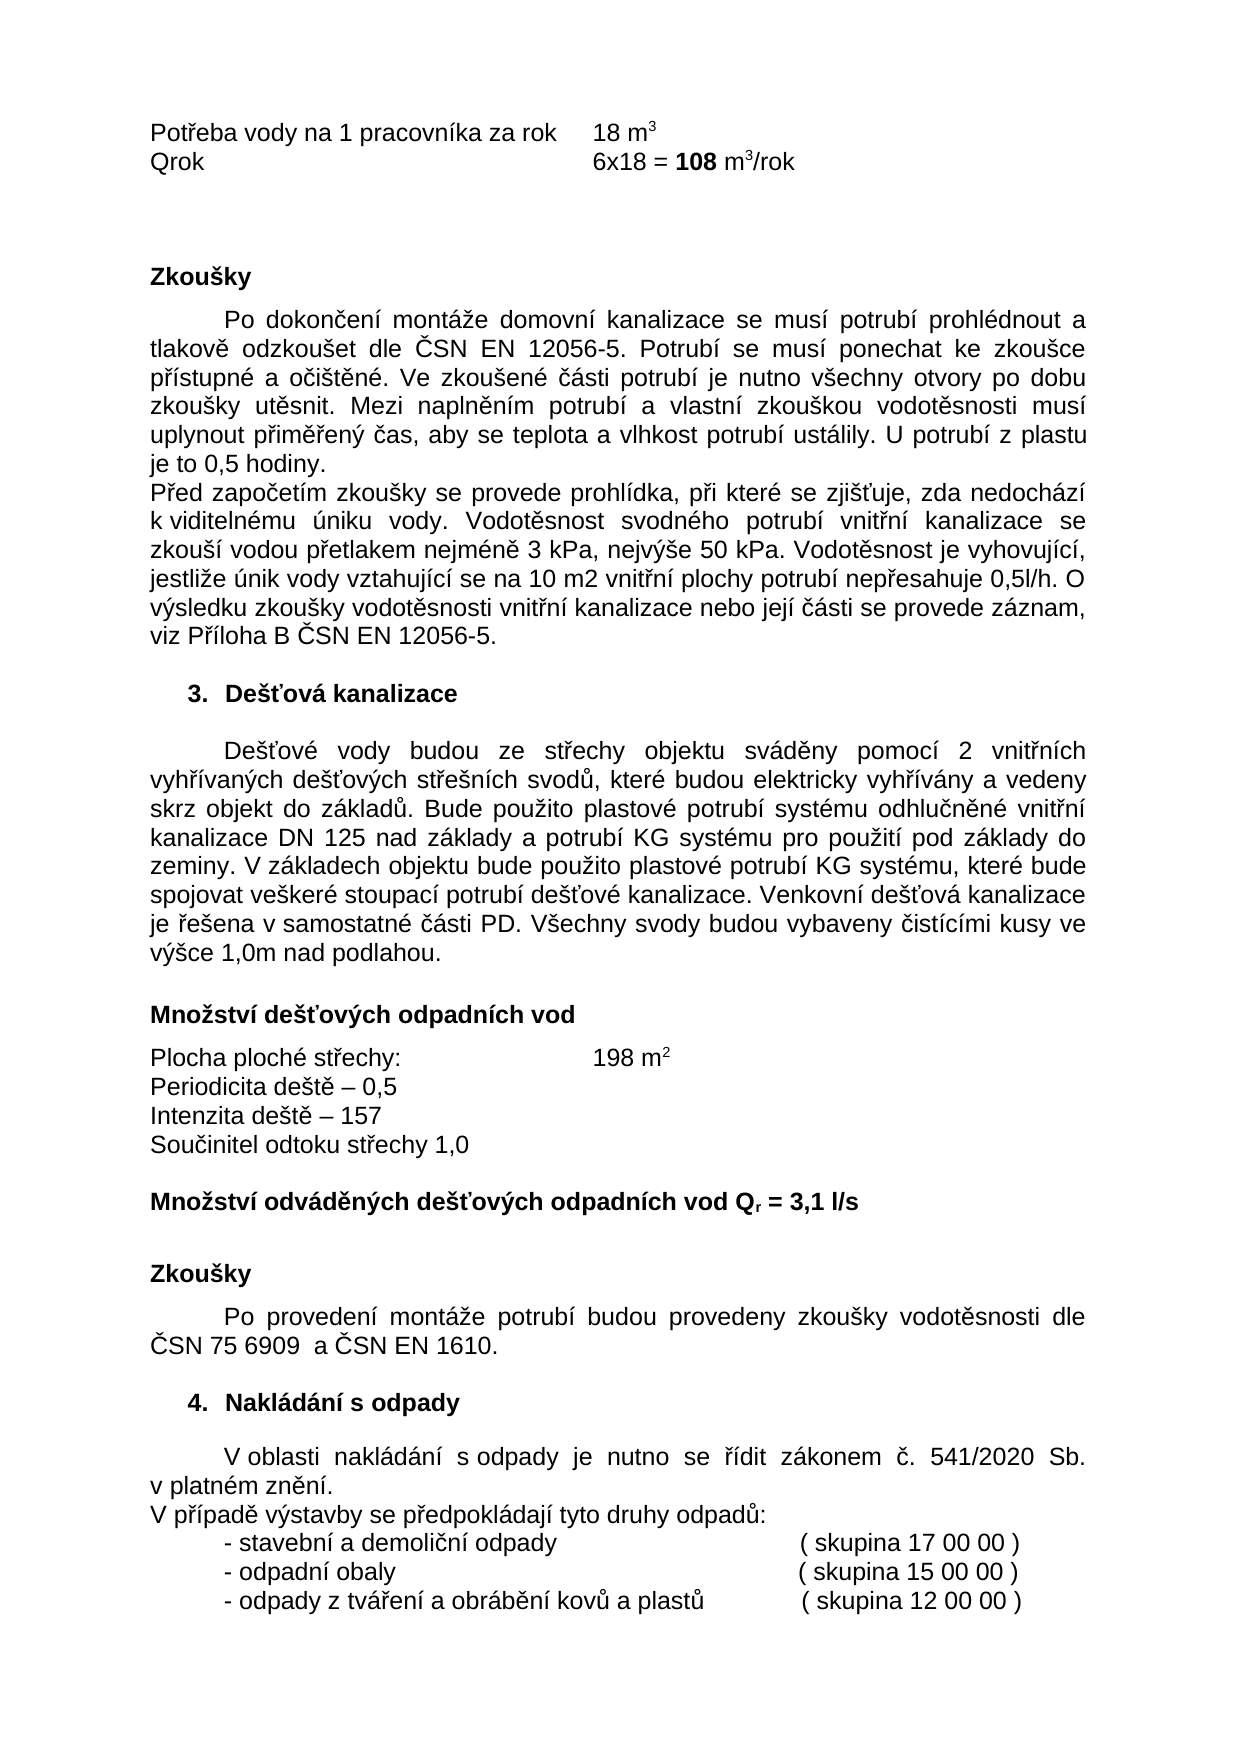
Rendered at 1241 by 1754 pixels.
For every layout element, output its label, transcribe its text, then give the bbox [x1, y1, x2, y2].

text Plocha ploché střechy: 198 m2 [150, 1043, 1087, 1072]
text V oblasti nakládání s odpady je nutno se řídit zákonem č. 541/2020 Sb. v platném znění. [150, 1442, 1087, 1500]
text Součinitel odtoku střechy 1,0 [150, 1130, 1087, 1158]
text Zkoušky [150, 262, 1087, 291]
text Potřeba vody na 1 pracovníka za rok 18 m3 [150, 118, 1087, 147]
text - odpady z tváření a obrábění kovů a plastů ( skupina 12 00 00 ) [150, 1586, 1087, 1615]
text V případě výstavby se předpokládají tyto druhy odpadů: [150, 1500, 1087, 1528]
text Qrok 6x18 = 108 m3/rok [150, 147, 1087, 176]
text Periodicita deště – 0,5 [150, 1072, 1087, 1101]
text Zkoušky [150, 1259, 1087, 1288]
text - odpadní obaly ( skupina 15 00 00 ) [150, 1557, 1087, 1586]
text Množství odváděných dešťových odpadních vod Qr = 3,1 l/s [150, 1187, 1087, 1216]
text Množství dešťových odpadních vod [150, 1000, 1087, 1029]
text Po provedení montáže potrubí budou provedeny zkoušky vodotěsnosti dle ČSN 75 6909 a ČSN EN 1610. [150, 1302, 1087, 1360]
text Před započetím zkoušky se provede prohlídka, při které se zjišťuje, zda nedochází k viditelnému úniku vody. Vodotěsnost svodného potrubí vnitřní kanalizace se zkouší vodou přetlakem nejméně 3 kPa, nejvýše 50 kPa. Vodotěsnost je vyhovující, jestliže únik vody vztahující se na 10 m2 vnitřní plochy potrubí nepřesahuje 0,5l/h. O výsledku zkoušky vodotěsnosti vnitřní kanalizace nebo její části se provede záznam, viz Příloha B ČSN EN 12056-5. [150, 477, 1087, 650]
text Dešťové vody budou ze střechy objektu sváděny pomocí 2 vnitřních vyhřívaných dešťových střešních svodů, které budou elektricky vyhřívány a vedeny skrz objekt do základů. Bude použito plastové potrubí systému odhlučněné vnitřní kanalizace DN 125 nad základy a potrubí KG systému pro použití pod základy do zeminy. V základech objektu bude použito plastové potrubí KG systému, které bude spojovat veškeré stoupací potrubí dešťové kanalizace. Venkovní dešťová kanalizace je řešena v samostatné části PD. Všechny svody budou vybaveny čistícími kusy ve výšce 1,0m nad podlahou. [150, 736, 1087, 966]
text Intenzita deště – 157 [150, 1101, 1087, 1130]
list Nakládání s odpady [187, 1388, 1087, 1417]
list Dešťová kanalizace [187, 679, 1087, 707]
text - stavební a demoliční odpady ( skupina 17 00 00 ) [150, 1528, 1087, 1557]
text Po dokončení montáže domovní kanalizace se musí potrubí prohlédnout a tlakově odzkoušet dle ČSN EN 12056-5. Potrubí se musí ponechat ke zkoušce přístupné a očištěné. Ve zkoušené části potrubí je nutno všechny otvory po dobu zkoušky utěsnit. Mezi naplněním potrubí a vlastní zkouškou vodotěsnosti musí uplynout přiměřený čas, aby se teplota a vlhkost potrubí ustálily. U potrubí z plastu je to 0,5 hodiny. [150, 305, 1087, 477]
